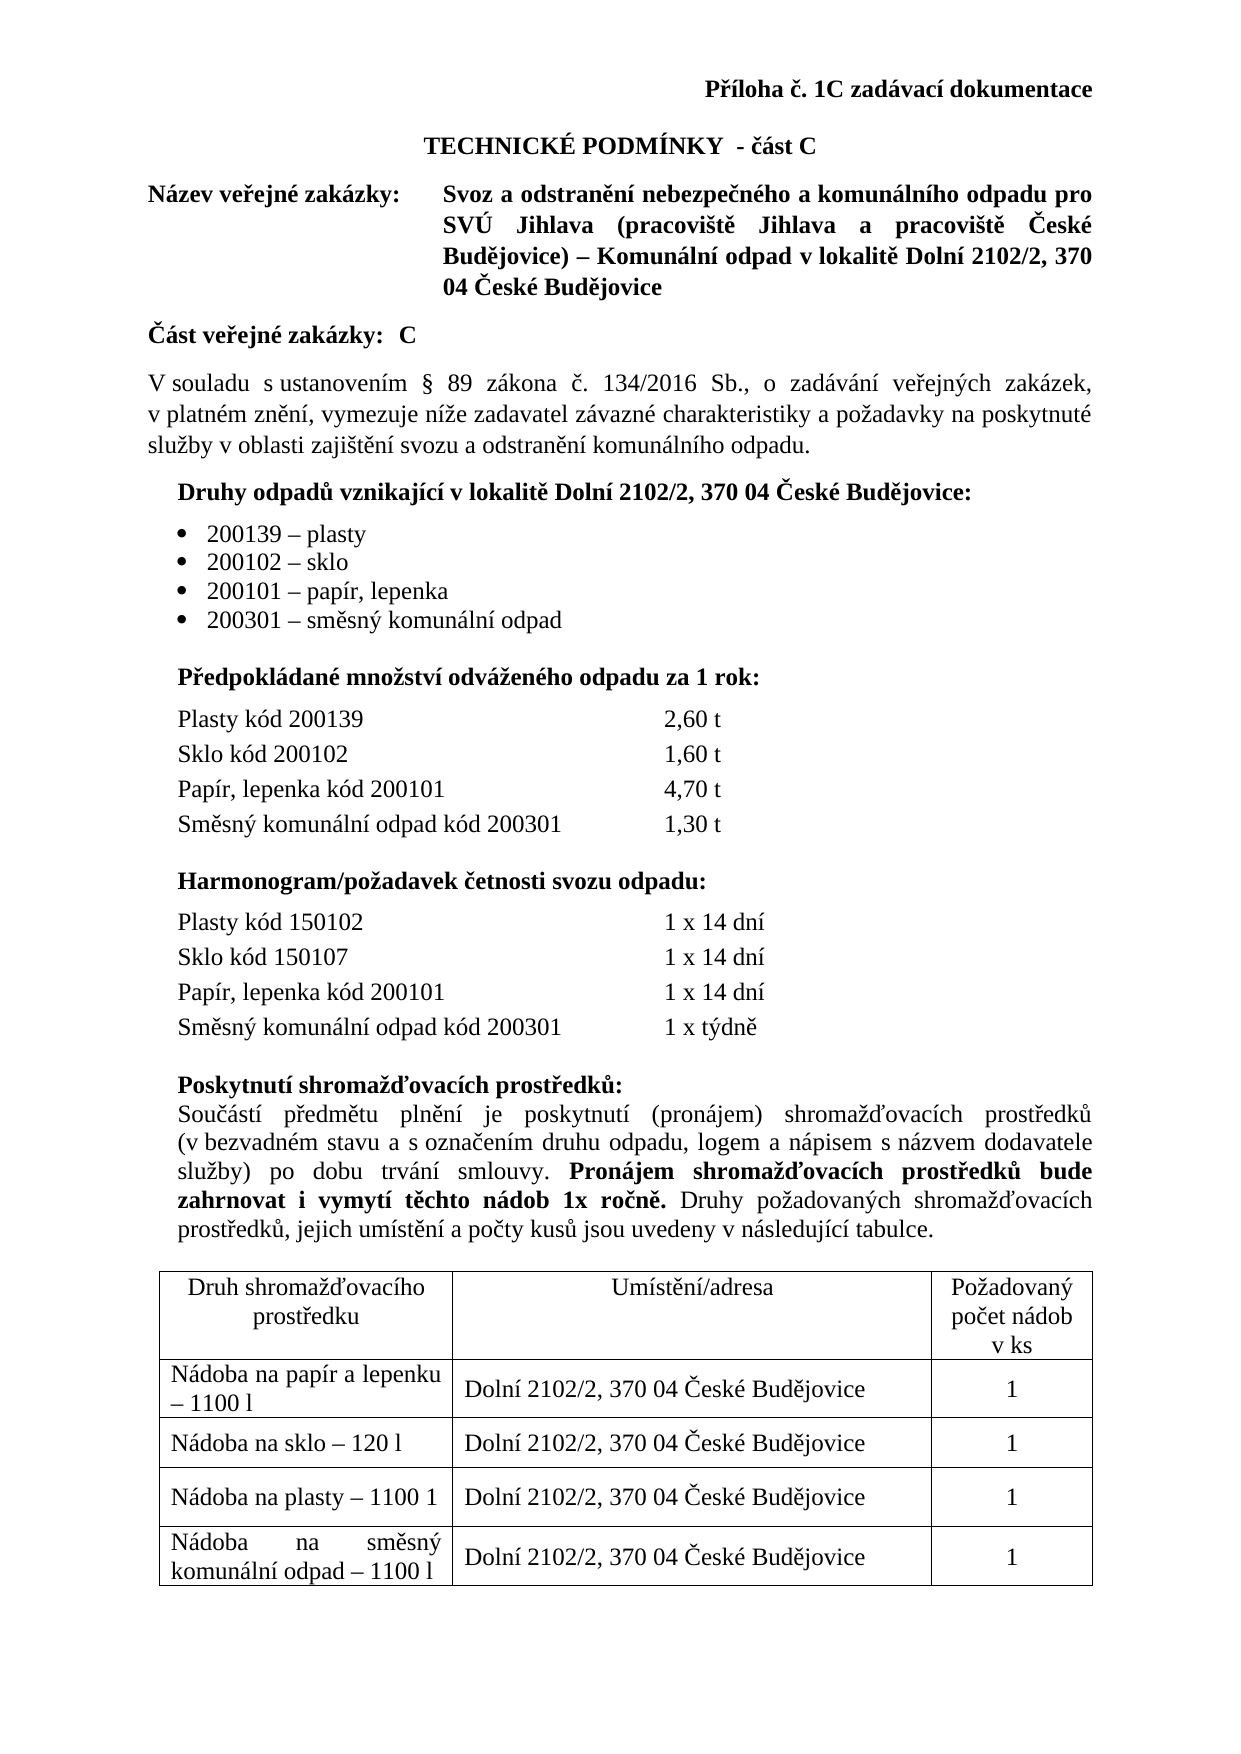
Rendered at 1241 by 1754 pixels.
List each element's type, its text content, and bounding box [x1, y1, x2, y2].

table_header Druh shromažďovacího prostředku [160, 1272, 452, 1358]
table_header Umístění/adresa [453, 1272, 931, 1358]
table_cell Dolní 2102/2, 370 04 České Budějovice [453, 1418, 931, 1467]
text Sklo kód 150107 1 x 14 dní [177, 942, 1093, 971]
table_cell Nádoba na papír a lepenku – 1100 l [160, 1360, 452, 1417]
text Plasty kód 150102 1 x 14 dní [177, 907, 1093, 936]
list 200101 – papír, lepenka [177, 576, 1093, 605]
text Papír, lepenka kód 200101 1 x 14 dní [177, 977, 1093, 1006]
text Směsný komunální odpad kód 200301 1,30 t [148, 809, 1093, 837]
table_cell Nádoba na směsný komunální odpad – 1100 l [160, 1527, 452, 1585]
list 200102 – sklo [177, 547, 1093, 576]
table_cell Nádoba na plasty – 1100 1 [160, 1468, 452, 1526]
table_cell 1 [932, 1527, 1092, 1585]
text Část veřejné zakázky: C [148, 320, 1093, 349]
table_cell 1 [932, 1468, 1092, 1526]
text Sklo kód 200102 1,60 t [177, 739, 1093, 767]
text Papír, lepenka kód 200101 4,70 t [177, 774, 1093, 802]
text Harmonogram/požadavek četnosti svozu odpadu: [177, 866, 1093, 895]
text Název veřejné zakázky: Svoz a odstranění nebezpečného a komunálního odpadu pro SVÚ Jihlava (pracoviště Jihlava a pracoviště České Budějovice) – Komunální odpad v lokalitě Dolní 2102/2, 370 04 České Budějovice [148, 179, 1093, 301]
table_cell 1 [932, 1418, 1092, 1467]
text Součástí předmětu plnění je poskytnutí (pronájem) shromažďovacích prostředků (v bezvadném stavu a s označením druhu odpadu, logem a nápisem s názvem dodavatele služby) po dobu trvání smlouvy. Pronájem shromažďovacích prostředků bude zahrnovat i vymytí těchto nádob 1x ročně. Druhy požadovaných shromažďovacích prostředků, jejich umístění a počty kusů jsou uvedeny v následující tabulce. [177, 1099, 1093, 1242]
text Plasty kód 200139 2,60 t [177, 704, 1093, 732]
table_cell Dolní 2102/2, 370 04 České Budějovice [453, 1527, 931, 1585]
text Příloha č. 1C zadávací dokumentace [148, 74, 1093, 103]
text V souladu s ustanovením § 89 zákona č. 134/2016 Sb., o zadávání veřejných zakázek, v platném znění, vymezuje níže zadavatel závazné charakteristiky a požadavky na poskytnuté služby v oblasti zajištění svozu a odstranění komunálního odpadu. [148, 368, 1093, 458]
text Předpokládané množství odváženého odpadu za 1 rok: [177, 662, 1093, 691]
table_header Požadovaný počet nádob v ks [932, 1272, 1092, 1358]
table_cell Nádoba na sklo – 120 l [160, 1418, 452, 1467]
table_cell Dolní 2102/2, 370 04 České Budějovice [453, 1360, 931, 1417]
table_cell 1 [932, 1360, 1092, 1417]
text Druhy odpadů vznikající v lokalitě Dolní 2102/2, 370 04 České Budějovice: [177, 477, 1093, 506]
text Směsný komunální odpad kód 200301 1 x týdně [148, 1012, 1093, 1041]
text Poskytnutí shromažďovacích prostředků: [148, 1070, 1093, 1099]
list 200301 – směsný komunální odpad [177, 605, 1093, 634]
table_cell Dolní 2102/2, 370 04 České Budějovice [453, 1468, 931, 1526]
text TECHNICKÉ PODMÍNKY - část C [148, 131, 1093, 160]
list 200139 – plasty [177, 519, 1093, 547]
